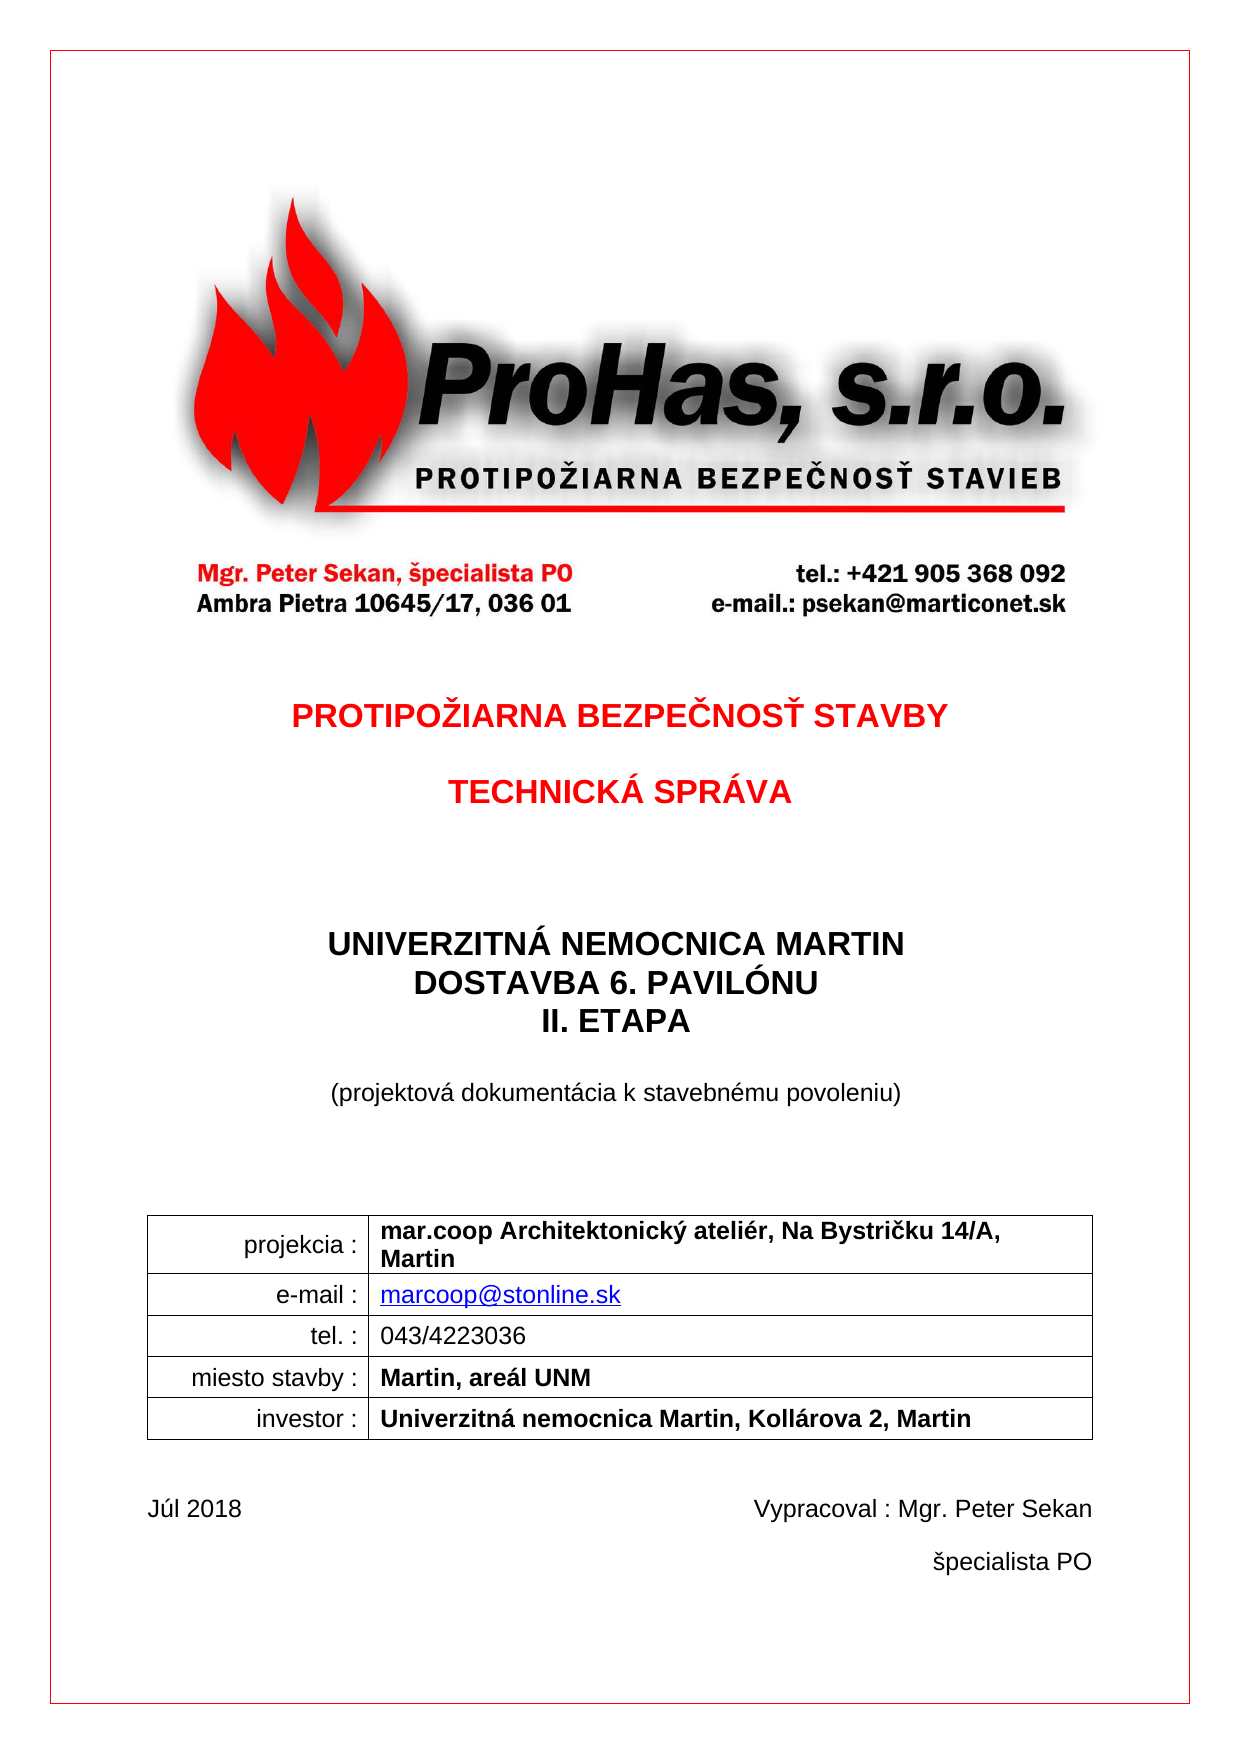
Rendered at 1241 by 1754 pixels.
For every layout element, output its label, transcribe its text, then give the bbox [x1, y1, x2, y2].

table_cell e-mail : [148, 1274, 368, 1314]
table_header mar.coop Architektonický ateliér, Na Bystričku 14/A, Martin [369, 1216, 1092, 1273]
text Protipožiarna bezpečnosť stavby [147, 696, 1093, 734]
table_cell Martin, areál UNM [369, 1357, 1092, 1397]
table_cell tel. : [148, 1316, 368, 1356]
text technická správa [147, 772, 1093, 811]
text špecialista PO [147, 1547, 1093, 1576]
table_cell (projektová dokumentácia k stavebnému povoleniu) [136, 1078, 1096, 1107]
table_header Univerzitná nemocnica martin dostavba 6. pavilónu II. etapa [136, 925, 1096, 1078]
text Júl 2018 Vypracoval : Mgr. Peter Sekan [147, 1493, 1093, 1522]
table_header projekcia : [148, 1216, 368, 1273]
picture [172, 172, 1118, 639]
table_cell miesto stavby : [148, 1357, 368, 1397]
table_cell investor : [148, 1398, 368, 1439]
table_cell marcoop@stonline.sk [369, 1274, 1092, 1314]
table_cell Univerzitná nemocnica Martin, Kollárova 2, Martin [369, 1398, 1092, 1439]
table_cell 043/4223036 [369, 1316, 1092, 1356]
